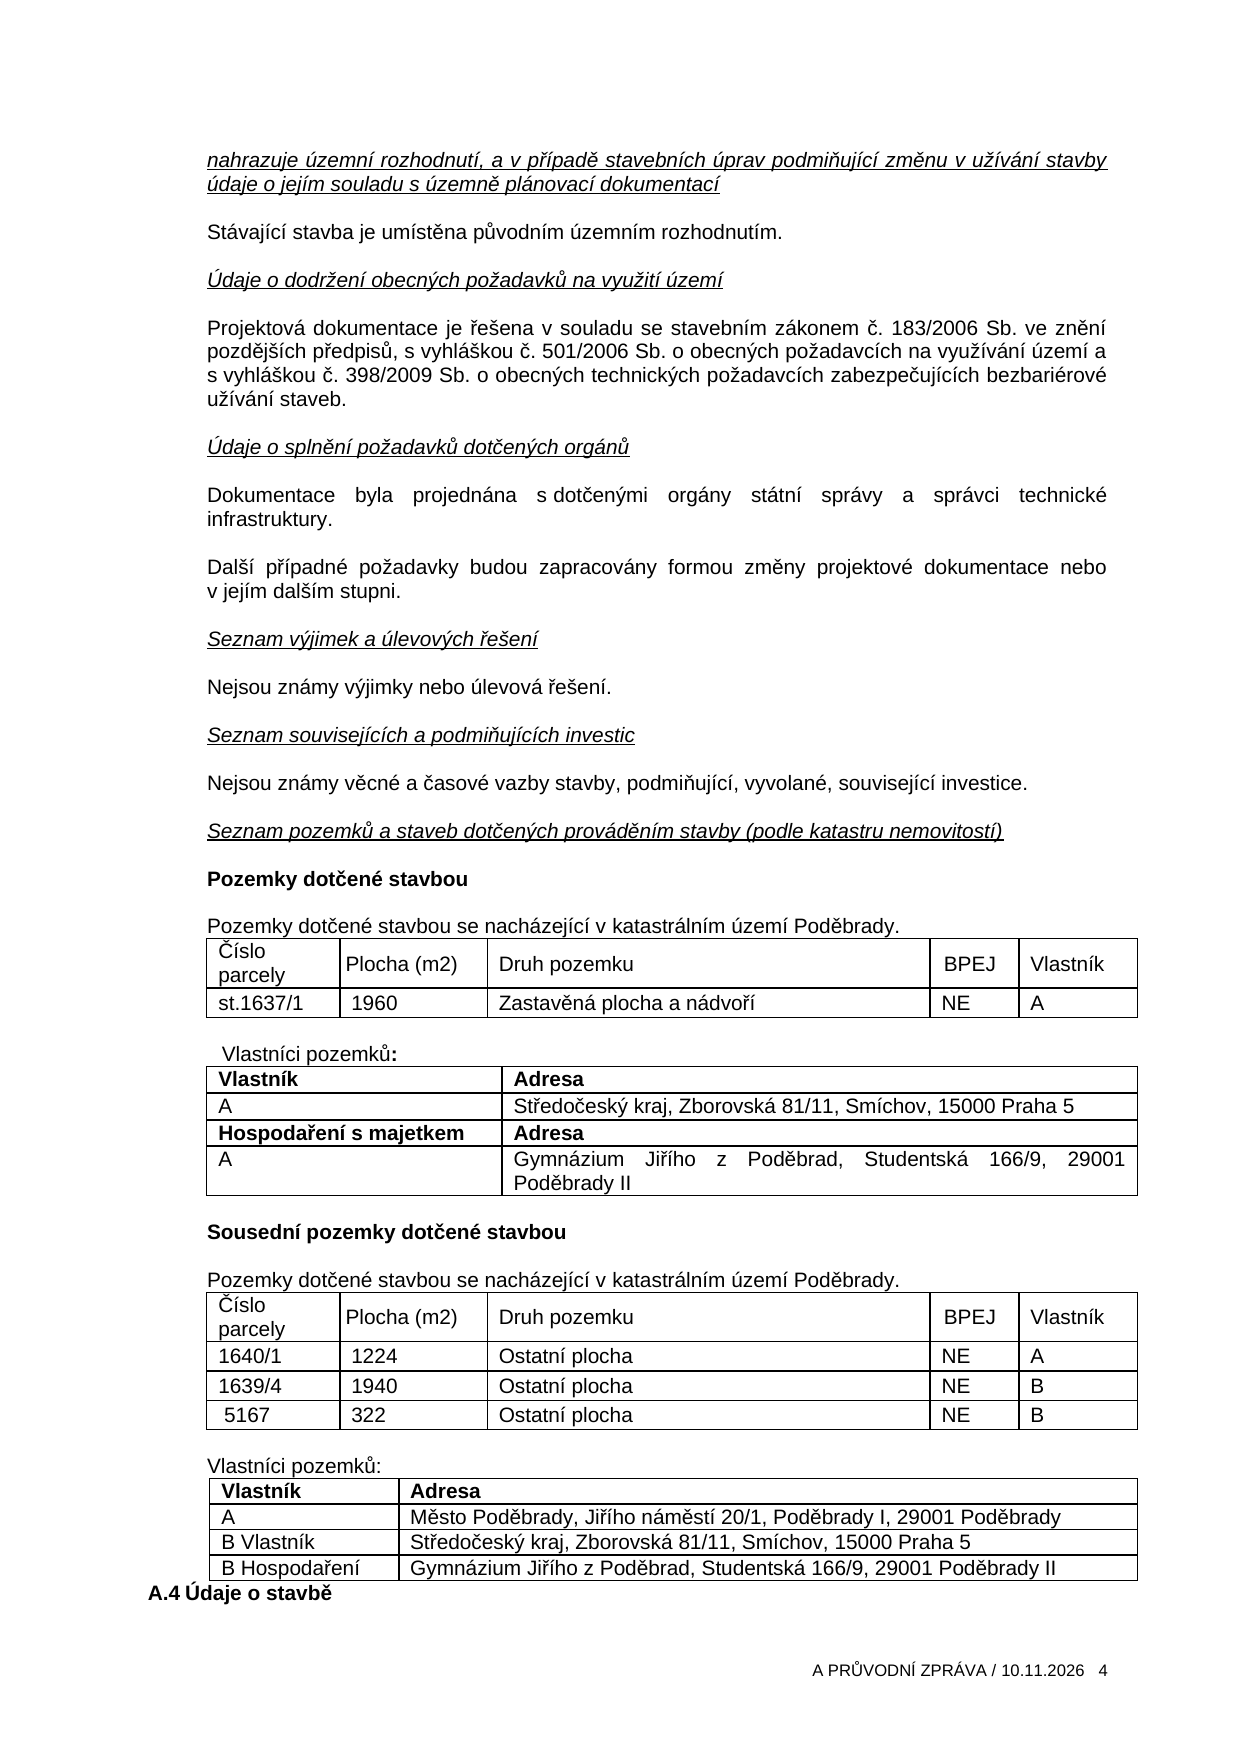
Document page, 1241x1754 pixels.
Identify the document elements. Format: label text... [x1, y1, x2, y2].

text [207, 148, 1108, 169]
table_cell Ostatní plocha [488, 1342, 929, 1370]
text Nejsou známy výjimky nebo úlevová řešení. [207, 675, 1107, 699]
table_cell Zastavěná plocha a nádvoří [488, 989, 929, 1017]
text Vlastníci pozemků: [222, 1042, 1107, 1066]
table_header Plocha (m2) [341, 1293, 487, 1341]
table_cell A [1020, 1342, 1137, 1370]
table_cell A [207, 1094, 501, 1119]
table_cell A [210, 1505, 398, 1529]
table_header BPEJ [931, 939, 1018, 987]
table_cell Adresa [503, 1121, 1137, 1145]
table_header Vlastník [1020, 1293, 1137, 1341]
table_header BPEJ [931, 1293, 1018, 1341]
text Stávající stavba je umístěna původním územním rozhodnutím. [207, 219, 1107, 243]
table_cell Gymnázium Jiřího z Poděbrad, Studentská 166/9, 29001 Poděbrady II [503, 1147, 1137, 1195]
table_cell B [1020, 1401, 1137, 1429]
table_header Vlastník [207, 1067, 501, 1092]
text Další případné požadavky budou zapracovány formou změny projektové dokumentace nebo v jejím dalším stupni. [207, 555, 1107, 603]
text Projektová dokumentace je řešena v souladu se stavebním zákonem č. 183/2006 Sb. ve znění pozdějších předpisů, s vyhláškou č. 501/2006 Sb. o obecných požadavcích na využívání území a s vyhláškou č. 398/2009 Sb. o obecných technických požadavcích zabezpečujících bezbariérové užívání staveb. [207, 315, 1107, 411]
table_cell NE [931, 1401, 1018, 1429]
text Vlastníci pozemků: [207, 1454, 1107, 1478]
table_header Vlastník [1020, 939, 1137, 987]
list Údaje o stavbě [148, 1581, 989, 1605]
table_cell NE [931, 989, 1018, 1017]
table_cell 1640/1 [207, 1342, 339, 1370]
text Pozemky dotčené stavbou se nacházející v katastrálním území Poděbrady. [207, 1268, 1107, 1292]
table_cell 5167 [207, 1401, 339, 1429]
text Seznam souvisejících a podmiňujících investic [207, 723, 1108, 747]
text Dokumentace byla projednána s dotčenými orgány státní správy a správci technické infrastruktury. [207, 483, 1107, 531]
table_cell NE [931, 1372, 1018, 1400]
text Údaje o dodržení obecných požadavků na využití území [207, 267, 1108, 291]
table_header Číslo parcely [207, 1293, 339, 1341]
table_cell Gymnázium Jiřího z Poděbrad, Studentská 166/9, 29001 Poděbrady II [400, 1556, 1137, 1580]
table_cell 1639/4 [207, 1372, 339, 1400]
table_cell B [1020, 1372, 1137, 1400]
text Sousední pozemky dotčené stavbou [207, 1220, 1107, 1244]
table_cell B Hospodaření [210, 1556, 398, 1580]
table_header Druh pozemku [488, 939, 929, 987]
table_header Vlastník [210, 1479, 398, 1503]
table_cell st.1637/1 [207, 989, 339, 1017]
text Nejsou známy věcné a časové vazby stavby, podmiňující, vyvolané, související investice. [148, 771, 1107, 794]
table_cell Město Poděbrady, Jiřího náměstí 20/1, Poděbrady I, 29001 Poděbrady [400, 1505, 1137, 1529]
table_cell Ostatní plocha [488, 1372, 929, 1400]
table_cell Hospodaření s majetkem [207, 1121, 501, 1145]
table_cell 1940 [341, 1372, 487, 1400]
table_cell B Vlastník [210, 1530, 398, 1554]
text Pozemky dotčené stavbou [207, 866, 1107, 890]
text Údaje o splnění požadavků dotčených orgánů [207, 435, 1108, 459]
table_cell Středočeský kraj, Zborovská 81/11, Smíchov, 15000 Praha 5 [400, 1530, 1137, 1554]
text Pozemky dotčené stavbou se nacházející v katastrálním území Poděbrady. [207, 914, 1107, 938]
text Seznam pozemků a staveb dotčených prováděním stavby (podle katastru nemovitostí) [207, 818, 1107, 842]
text Seznam výjimek a úlevových řešení [207, 627, 1108, 651]
table_cell 1224 [341, 1342, 487, 1370]
table_cell A [1020, 989, 1137, 1017]
table_cell 1960 [341, 989, 487, 1017]
table_cell NE [931, 1342, 1018, 1370]
table_header Druh pozemku [488, 1293, 929, 1341]
table_header Číslo parcely [207, 939, 339, 987]
table_cell 322 [341, 1401, 487, 1429]
table_header Adresa [503, 1067, 1137, 1092]
table_header Adresa [400, 1479, 1137, 1503]
table_cell Středočeský kraj, Zborovská 81/11, Smíchov, 15000 Praha 5 [503, 1094, 1137, 1119]
table_cell Ostatní plocha [488, 1401, 929, 1429]
table_cell A [207, 1147, 501, 1195]
table_header Plocha (m2) [341, 939, 487, 987]
